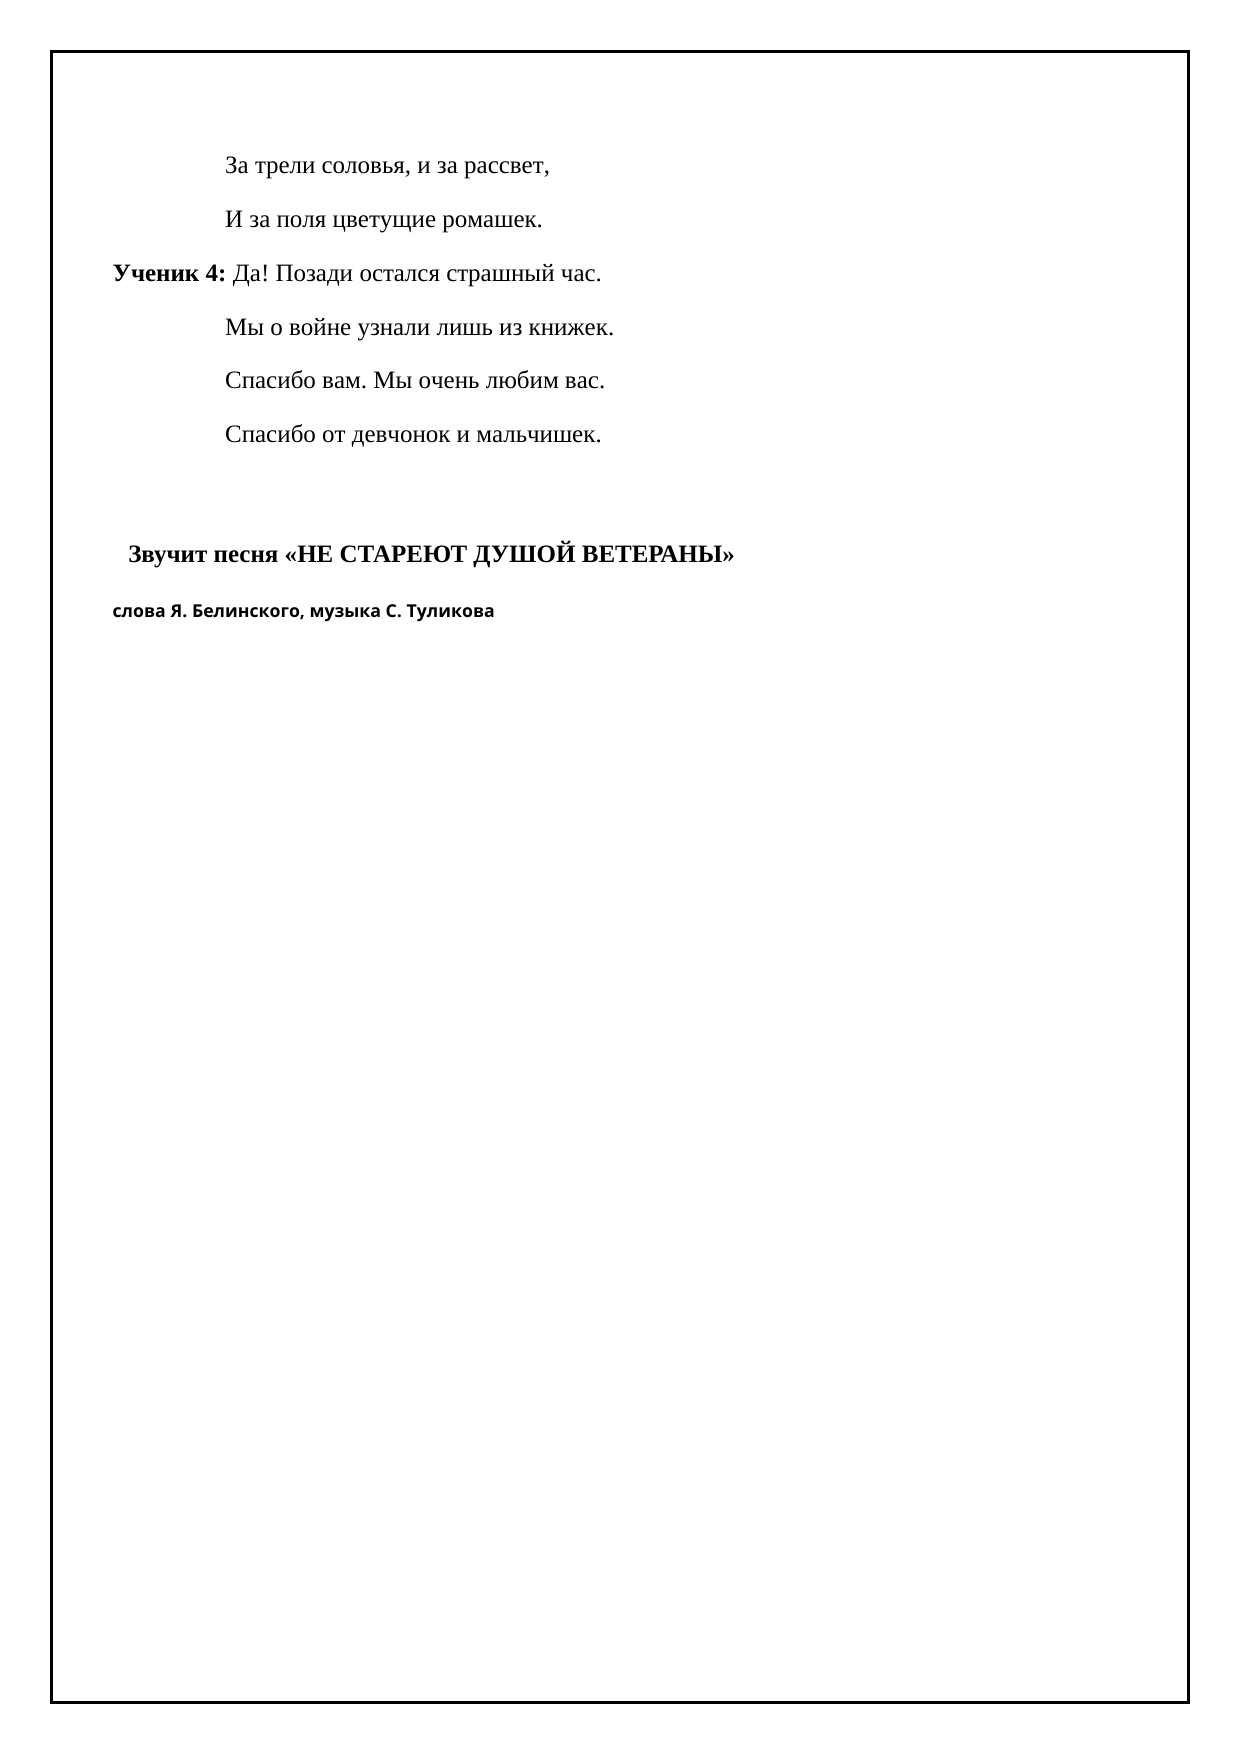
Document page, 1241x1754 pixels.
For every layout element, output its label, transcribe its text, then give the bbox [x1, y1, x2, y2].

text Мы о войне узнали лишь из книжек. [112, 312, 1128, 340]
text Ученик 4: Да! Позади остался страшный час. [112, 258, 1128, 286]
text Спасибо от девчонок и мальчишек. [112, 419, 1128, 448]
text слова Я. Белинского, музыка С. Туликова [112, 599, 1128, 623]
subtitle Звучит песня «НЕ СТАРЕЮТ ДУШОЙ ВЕТЕРАНЫ» [128, 539, 1128, 567]
text И за поля цветущие ромашек. [112, 204, 1128, 233]
text За трели соловья, и за рассвет, [112, 150, 1128, 179]
text Спасибо вам. Мы очень любим вас. [112, 365, 1128, 394]
